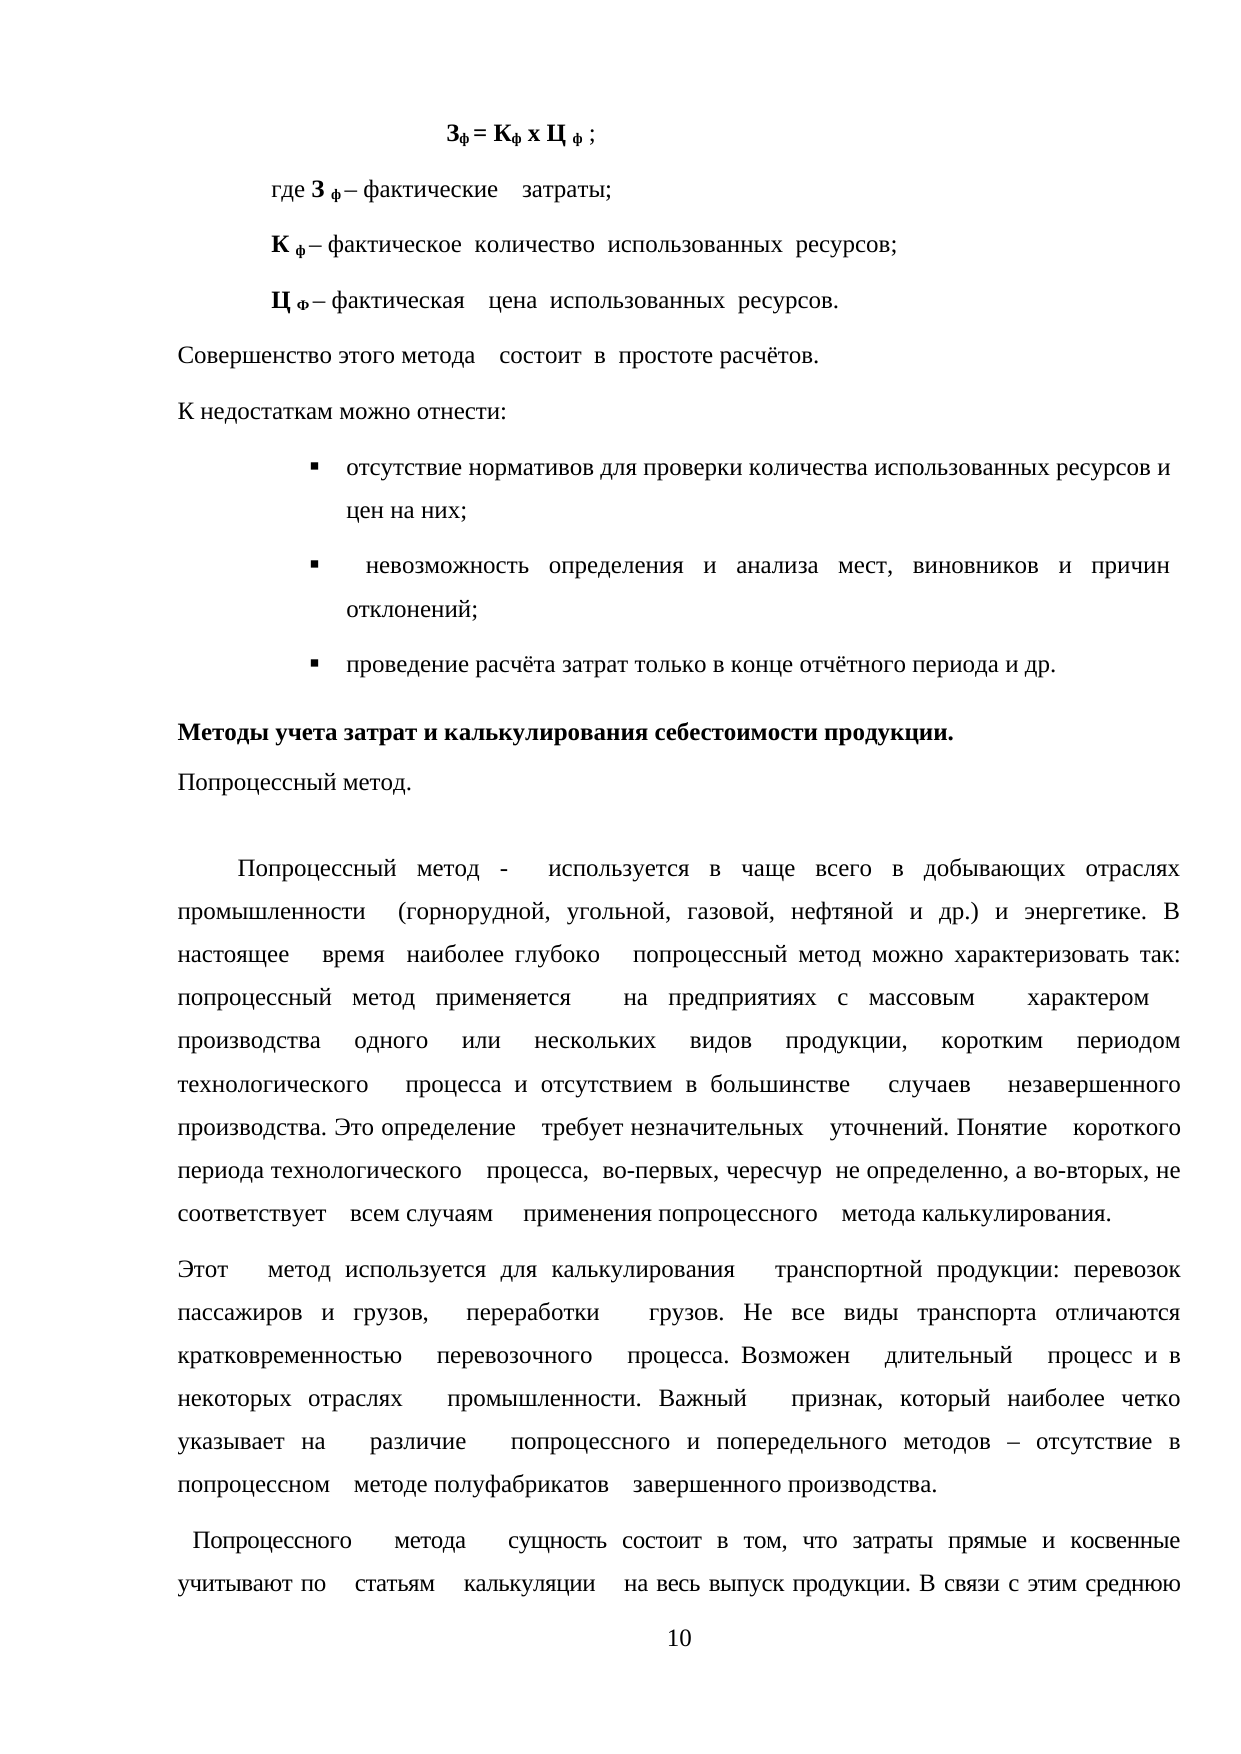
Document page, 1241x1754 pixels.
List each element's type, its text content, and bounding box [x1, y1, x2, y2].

subtitle Методы учета затрат и калькулирования себестоимости продукции. [177, 717, 1181, 746]
text Попроцессный метод. [177, 767, 1181, 796]
text Зф = Кф х Ц ф ; [177, 118, 1171, 147]
text К недостаткам можно отнести: [177, 396, 1171, 425]
text К ф – фактическое количество использованных ресурсов; [177, 229, 1171, 258]
list невозможность определения и анализа мест, виновников и причин отклонений; [308, 551, 1171, 622]
text где З ф – фактические e затраты; [177, 174, 1171, 202]
list проведение расчёта затрат только в конце отчётного периода и др. [308, 649, 1171, 678]
text Совершенство этого метода e состоит в простоте расчётов. [177, 341, 1171, 369]
text Ц Ф – фактическая e цена использованных ресурсов. [177, 285, 1171, 314]
text Этот e метод используется для калькулирования e транспортной продукции: перевозок пассажиров и грузов, переработки e грузов. Не все виды транспорта отличаются кратковременностью e перевозочного e процесса. Возможен e длительный e процесс и в некоторых отраслях e промышленности. Важный e признак, который наиболее четко указывает на e различие e попроцессного и попередельного методов – отсутствие в попроцессном e методе полуфабрикатов e завершенного производства. [177, 1254, 1181, 1498]
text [177, 1525, 1181, 1597]
text Попроцессный метод - используется в чаще всего в добывающих отраслях промышленности (горнорудной, угольной, газовой, нефтяной и др.) и энергетике. В настоящее e время наиболее глубоко e попроцессный метод можно характеризовать так: попроцессный метод применяется e на предприятиях с массовым e характером e производства одного или нескольких видов продукции, коротким периодом технологического e процесса и отсутствием в большинстве e случаев e незавершенного производства. Это определение e требует незначительных e уточнений. Понятие e короткого периода технологического e процесса, во-первых, чересчур не определенно, а во-вторых, не соответствует e всем случаям e применения попроцессного e метода калькулирования. [177, 853, 1181, 1227]
list отсутствие нормативов для проверки количества использованных ресурсов и цен на них; [308, 452, 1171, 524]
